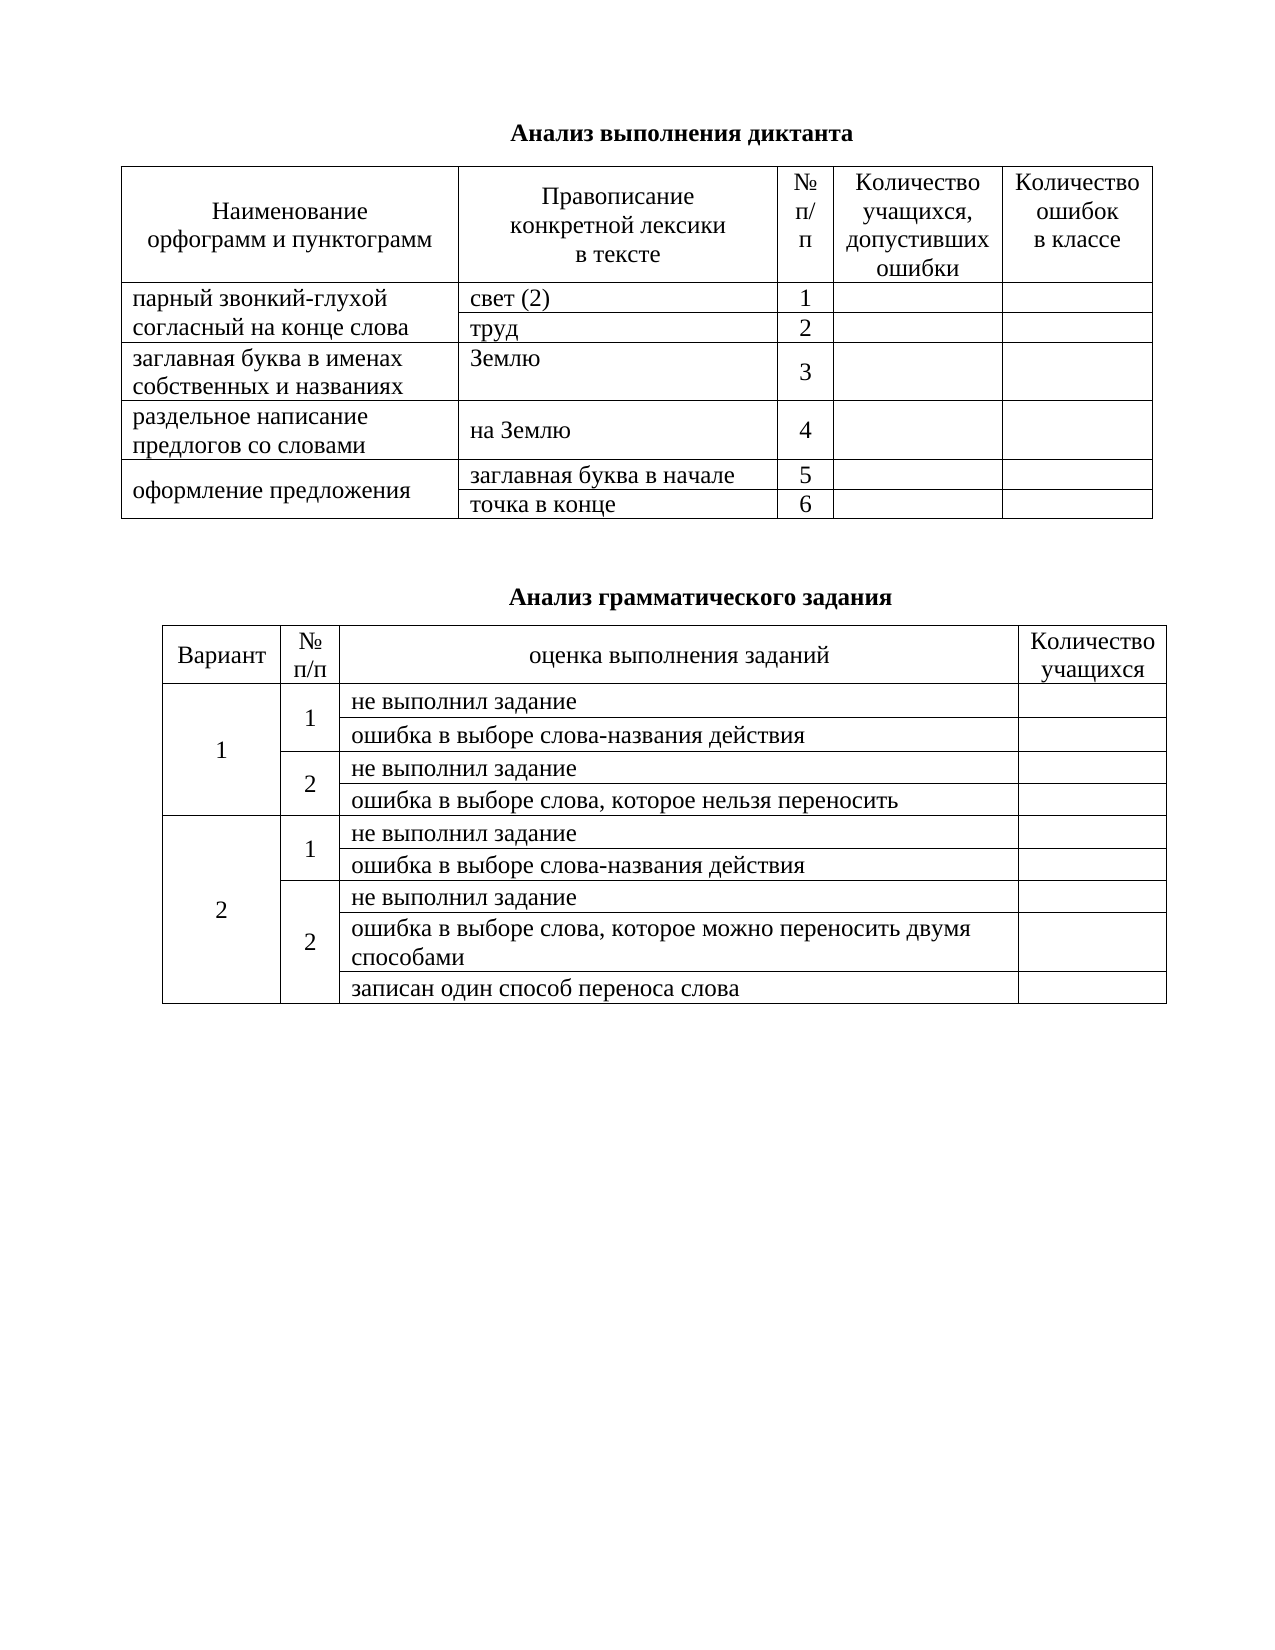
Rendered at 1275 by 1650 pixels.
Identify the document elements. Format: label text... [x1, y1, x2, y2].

table_cell точка в конце [459, 490, 777, 518]
table_cell [1019, 816, 1166, 848]
table_header оценка выполнения заданий [340, 626, 1018, 683]
table_cell [1003, 283, 1152, 312]
table_cell [834, 343, 1002, 400]
table_cell [1019, 684, 1166, 717]
table_cell [1019, 752, 1166, 783]
table_cell 1 [281, 684, 339, 751]
table_cell [1003, 401, 1152, 459]
table_cell [834, 490, 1002, 518]
table_cell парный звонкий-глухой согласный на конце слова [122, 283, 458, 342]
table_cell не выполнил задание [340, 881, 1018, 912]
text Анализ выполнения диктанта [177, 118, 1186, 147]
table_header Количество учащихся [1019, 626, 1166, 683]
table_cell 2 [778, 313, 833, 342]
table_header Наименование орфограмм и пунктограмм [122, 167, 458, 282]
table_cell ошибка в выборе слова, которое можно переносить двумя способами [340, 913, 1018, 971]
table_cell [1003, 313, 1152, 342]
table_cell записан один способ переноса слова [340, 972, 1018, 1003]
table_cell 2 [281, 881, 339, 1003]
table_cell 1 [163, 684, 280, 815]
table_cell 3 [778, 343, 833, 400]
table_header № п/п [778, 167, 833, 282]
table_cell оформление предложения [122, 460, 458, 518]
table_cell не выполнил задание [340, 816, 1018, 848]
table_header Количество учащихся, допустивших ошибки [834, 167, 1002, 282]
text Анализ грамматического задания [215, 582, 1186, 610]
table_header Правописание конкретной лексики в тексте [459, 167, 777, 282]
table_cell не выполнил задание [340, 752, 1018, 783]
table_cell 1 [281, 816, 339, 880]
table_cell 2 [281, 752, 339, 815]
table_cell не выполнил задание [340, 684, 1018, 717]
table_cell 2 [163, 816, 280, 1003]
table_cell [834, 460, 1002, 488]
table_cell [1019, 784, 1166, 815]
table_cell свет (2) [459, 283, 777, 312]
table_cell Землю [459, 343, 777, 400]
table_cell [1019, 881, 1166, 912]
table_cell [1019, 718, 1166, 751]
table_cell [1019, 849, 1166, 880]
table_cell заглавная буква в начале [459, 460, 777, 488]
table_cell [834, 283, 1002, 312]
table_cell заглавная буква в именах собственных и названиях [122, 343, 458, 400]
table_header Вариант [163, 626, 280, 683]
table_cell [1019, 913, 1166, 971]
table_cell [834, 313, 1002, 342]
table_cell 1 [778, 283, 833, 312]
table_cell 4 [778, 401, 833, 459]
table_header Количество ошибок в классе [1003, 167, 1152, 282]
table_cell [1003, 490, 1152, 518]
table_header № п/п [281, 626, 339, 683]
table_cell 6 [778, 490, 833, 518]
table_cell раздельное написание предлогов со словами [122, 401, 458, 459]
table_cell [834, 401, 1002, 459]
table_cell [1003, 343, 1152, 400]
table_cell 5 [778, 460, 833, 488]
table_cell ошибка в выборе слова-названия действия [340, 718, 1018, 751]
table_cell на Землю [459, 401, 777, 459]
table_cell труд [459, 313, 777, 342]
table_cell ошибка в выборе слова, которое нельзя переносить [340, 784, 1018, 815]
table_cell [1003, 460, 1152, 488]
table_cell [1019, 972, 1166, 1003]
table_cell ошибка в выборе слова-названия действия [340, 849, 1018, 880]
